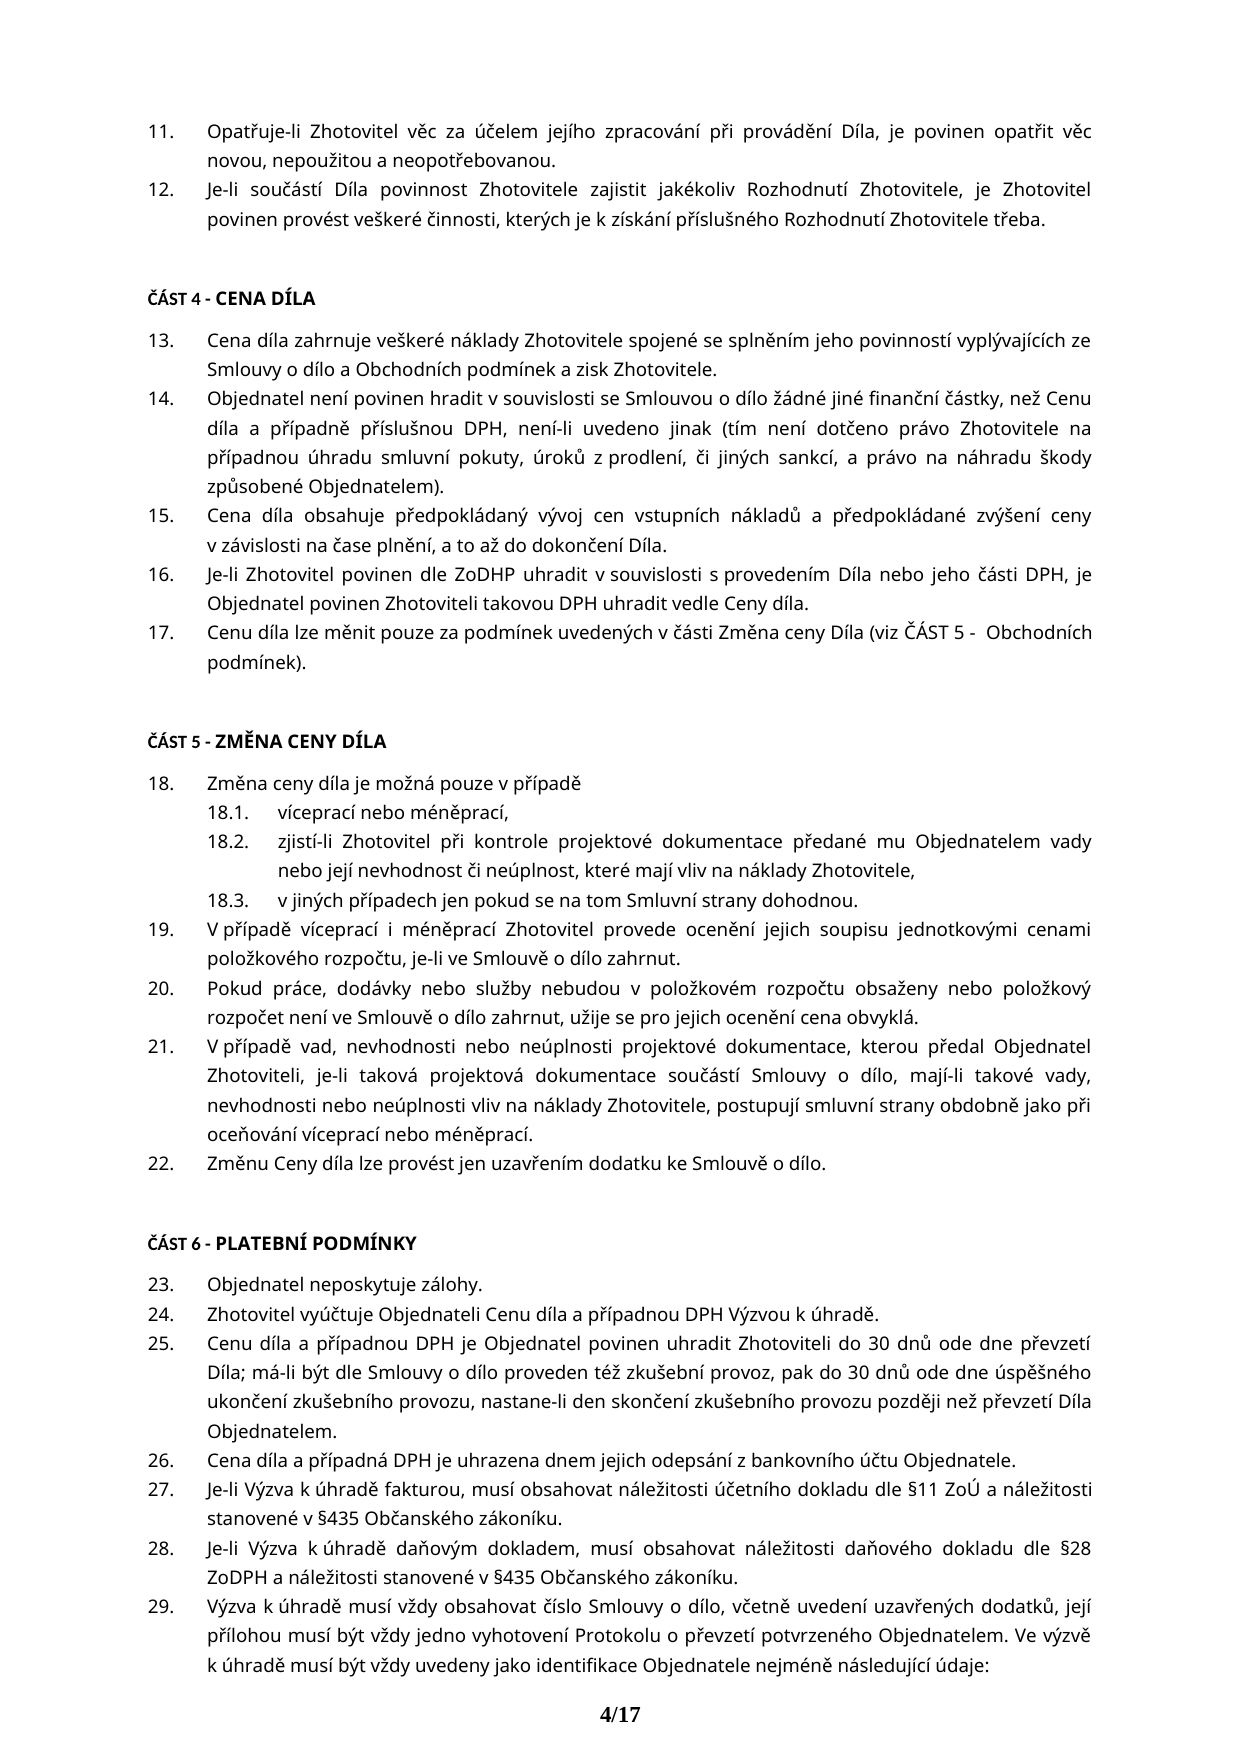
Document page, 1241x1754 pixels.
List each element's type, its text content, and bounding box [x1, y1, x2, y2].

list V případě víceprací i méněprací Zhotovitel provede ocenění jejich soupisu jednotkovými cenami položkového rozpočtu, je-li ve Smlouvě o dílo zahrnut. [148, 916, 1092, 971]
subtitle ZMĚNA CENY DÍLA [148, 728, 1092, 754]
subtitle PLATEBNÍ PODMÍNKY [148, 1230, 1092, 1255]
list Opatřuje-li Zhotovitel věc za účelem jejího zpracování při provádění Díla, je povinen opatřit věc novou, nepoužitou a neopotřebovanou. [148, 118, 1092, 173]
list Pokud práce, dodávky nebo služby nebudou v položkovém rozpočtu obsaženy nebo položkový rozpočet není ve Smlouvě o dílo zahrnut, užije se pro jejich ocenění cena obvyklá. [148, 975, 1092, 1030]
list Cena díla a případná DPH je uhrazena dnem jejich odepsání z bankovního účtu Objednatele. [148, 1447, 1092, 1473]
list Cena díla zahrnuje veškeré náklady Zhotovitele spojené se splněním jeho povinností vyplývajících ze Smlouvy o dílo a Obchodních podmínek a zisk Zhotovitele. [148, 327, 1092, 382]
list Objednatel neposkytuje zálohy. [148, 1272, 1092, 1297]
list Cenu díla a případnou DPH je Objednatel povinen uhradit Zhotoviteli do 30 dnů ode dne převzetí Díla; má-li být dle Smlouvy o dílo proveden též zkušební provoz, pak do 30 dnů ode dne úspěšného ukončení zkušebního provozu, nastane-li den skončení zkušebního provozu později než převzetí Díla Objednatelem. [148, 1330, 1092, 1443]
list Je-li součástí Díla povinnost Zhotovitele zajistit jakékoliv Rozhodnutí Zhotovitele, je Zhotovitel povinen provést veškeré činnosti, kterých je k získání příslušného Rozhodnutí Zhotovitele třeba. [148, 177, 1092, 231]
list Změnu Ceny díla lze provést jen uzavřením dodatku ke Smlouvě o dílo. [148, 1151, 1092, 1176]
list Zhotovitel vyúčtuje Objednateli Cenu díla a případnou DPH Výzvou k úhradě. [148, 1301, 1092, 1326]
subtitle CENA DÍLA [148, 285, 1092, 311]
list v jiných případech jen pokud se na tom Smluvní strany dohodnou. [207, 887, 1092, 913]
list Cena díla obsahuje předpokládaný vývoj cen vstupních nákladů a předpokládané zvýšení ceny v závislosti na čase plnění, a to až do dokončení Díla. [148, 503, 1092, 557]
list Je-li Výzva k úhradě fakturou, musí obsahovat náležitosti účetního dokladu dle §11 ZoÚ a náležitosti stanovené v §435 Občanského zákoníku. [148, 1476, 1092, 1531]
list zjistí-li Zhotovitel při kontrole projektové dokumentace předané mu Objednatelem vady nebo její nevhodnost či neúplnost, které mají vliv na náklady Zhotovitele, [207, 828, 1092, 883]
list Objednatel není povinen hradit v souvislosti se Smlouvou o dílo žádné jiné finanční částky, než Cenu díla a případně příslušnou DPH, není-li uvedeno jinak (tím není dotčeno právo Zhotovitele na případnou úhradu smluvní pokuty, úroků z prodlení, či jiných sankcí, a právo na náhradu škody způsobené Objednatelem). [148, 386, 1092, 499]
list Je-li Výzva k úhradě daňovým dokladem, musí obsahovat náležitosti daňového dokladu dle §28 ZoDPH a náležitosti stanovené v §435 Občanského zákoníku. [148, 1535, 1092, 1590]
list Výzva k úhradě musí vždy obsahovat číslo Smlouvy o dílo, včetně uvedení uzavřených dodatků, její přílohou musí být vždy jedno vyhotovení Protokolu o převzetí potvrzeného Objednatelem. Ve výzvě k úhradě musí být vždy uvedeny jako identifikace Objednatele nejméně následující údaje: [148, 1593, 1092, 1678]
list víceprací nebo méněprací, [207, 799, 1092, 825]
list V případě vad, nevhodnosti nebo neúplnosti projektové dokumentace, kterou předal Objednatel Zhotoviteli, je-li taková projektová dokumentace součástí Smlouvy o dílo, mají-li takové vady, nevhodnosti nebo neúplnosti vliv na náklady Zhotovitele, postupují smluvní strany obdobně jako při oceňování víceprací nebo méněprací. [148, 1033, 1092, 1147]
list Cenu díla lze měnit pouze za podmínek uvedených v části Změna ceny Díla (viz ČÁST 5 - Obchodních podmínek). [148, 620, 1092, 674]
list Je-li Zhotovitel povinen dle ZoDHP uhradit v souvislosti s provedením Díla nebo jeho části DPH, je Objednatel povinen Zhotoviteli takovou DPH uhradit vedle Ceny díla. [148, 561, 1092, 616]
list Změna ceny díla je možná pouze v případě [148, 770, 1092, 796]
